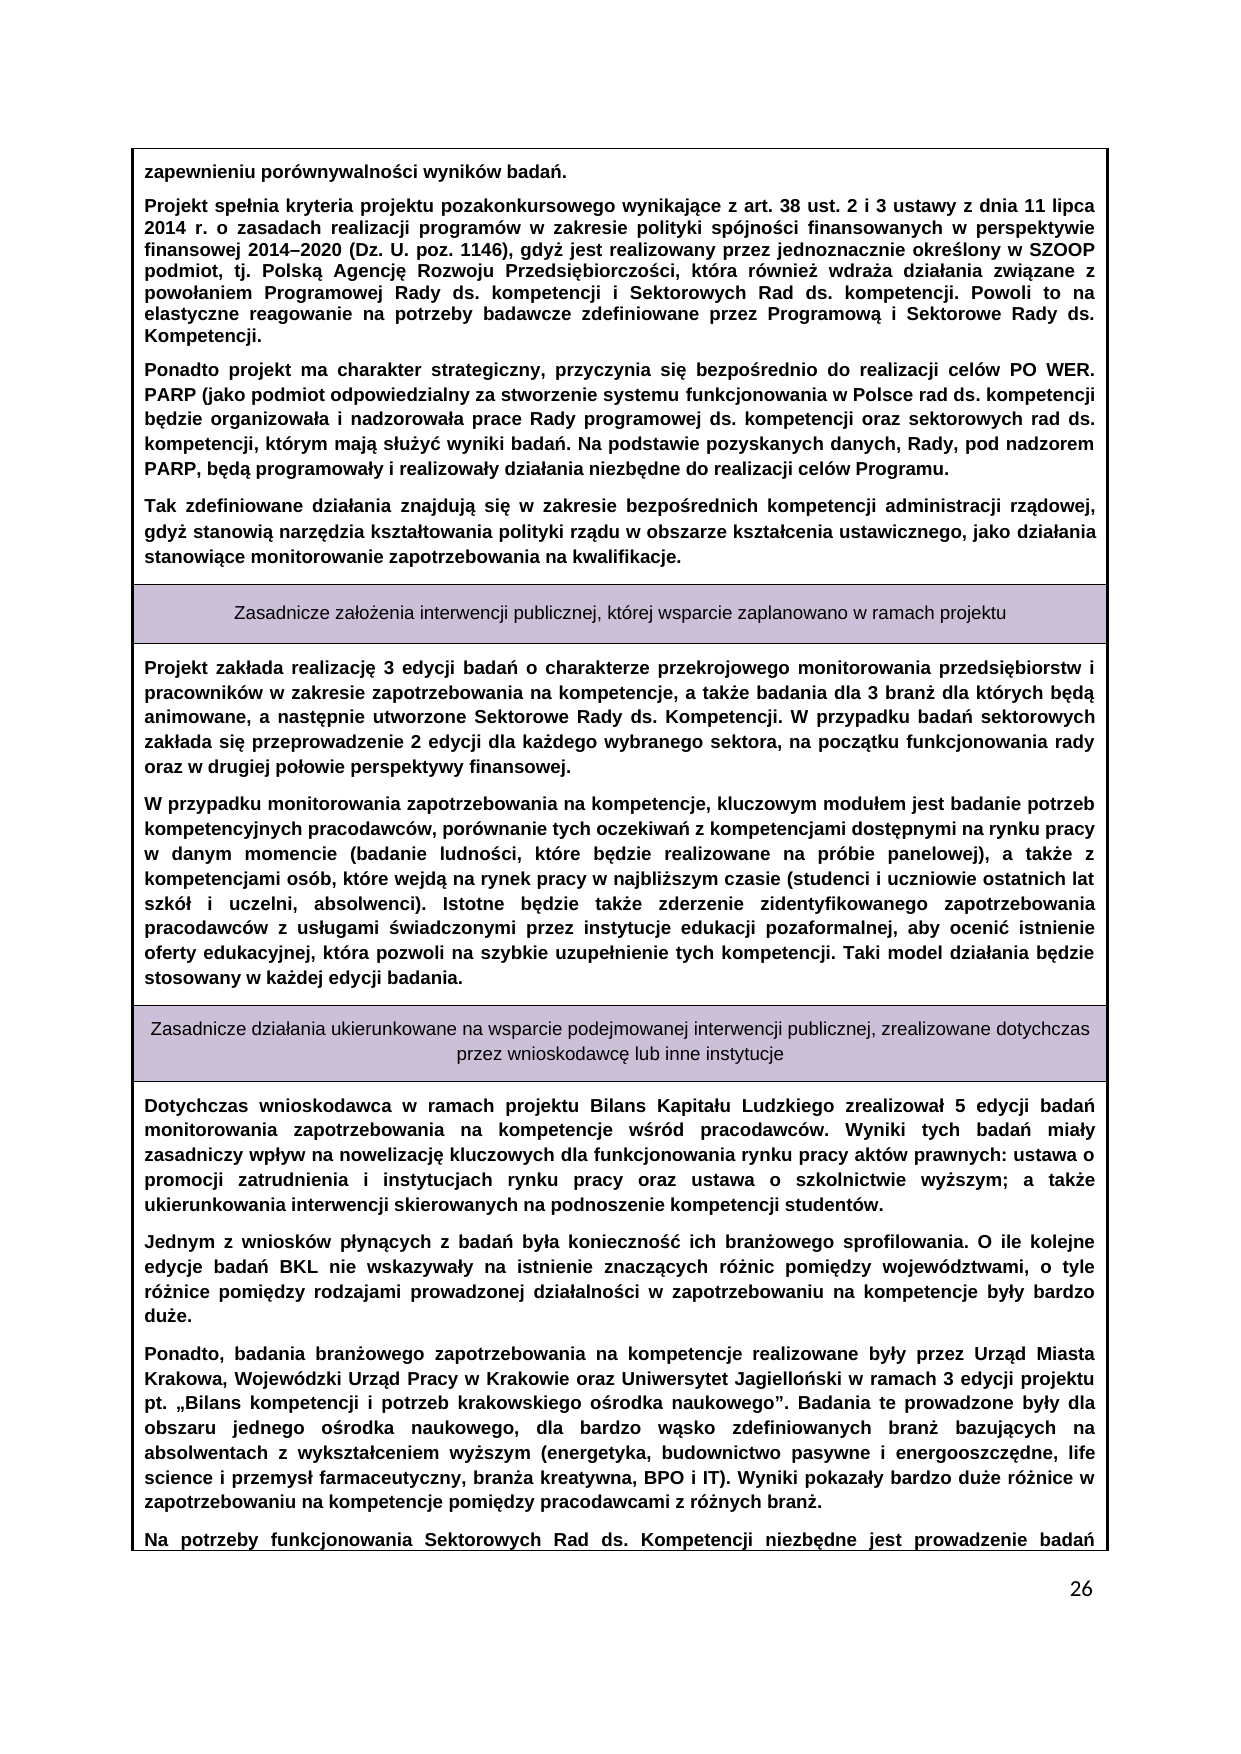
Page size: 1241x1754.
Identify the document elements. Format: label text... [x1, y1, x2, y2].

table_cell Zasadnicze założenia interwencji publicznej, której wsparcie zaplanowano w ramach projektu [134, 585, 1106, 643]
table_cell Zasadnicze działania ukierunkowane na wsparcie podejmowanej interwencji publicznej, zrealizowane dotychczas przez wnioskodawcę lub inne instytucje [134, 1006, 1106, 1081]
table_cell Projekt zakłada realizację 3 edycji badań o charakterze przekrojowego monitorowania przedsiębiorstw i pracowników w zakresie zapotrzebowania na kompetencje, a także badania dla 3 branż dla których będą animowane, a następnie utworzone Sektorowe Rady ds. Kompetencji. W przypadku badań sektorowych zakłada się przeprowadzenie 2 edycji dla każdego wybranego sektora, na początku funkcjonowania rady oraz w drugiej połowie perspektywy finansowej. W przypadku monitorowania zapotrzebowania na kompetencje, kluczowym modułem jest badanie potrzeb kompetencyjnych pracodawców, porównanie tych oczekiwań z kompetencjami dostępnymi na rynku pracy w danym momencie (badanie ludności, które będzie realizowane na próbie panelowej), a także z kompetencjami osób, które wejdą na rynek pracy w najbliższym czasie (studenci i uczniowie ostatnich lat szkół i uczelni, absolwenci). Istotne będzie także zderzenie zidentyfikowanego zapotrzebowania pracodawców z usługami świadczonymi przez instytucje edukacji pozaformalnej, aby ocenić istnienie oferty edukacyjnej, która pozwoli na szybkie uzupełnienie tych kompetencji. Taki model działania będzie stosowany w każdej edycji badania. [134, 644, 1106, 1005]
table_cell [134, 149, 1106, 584]
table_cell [134, 1082, 1106, 1550]
